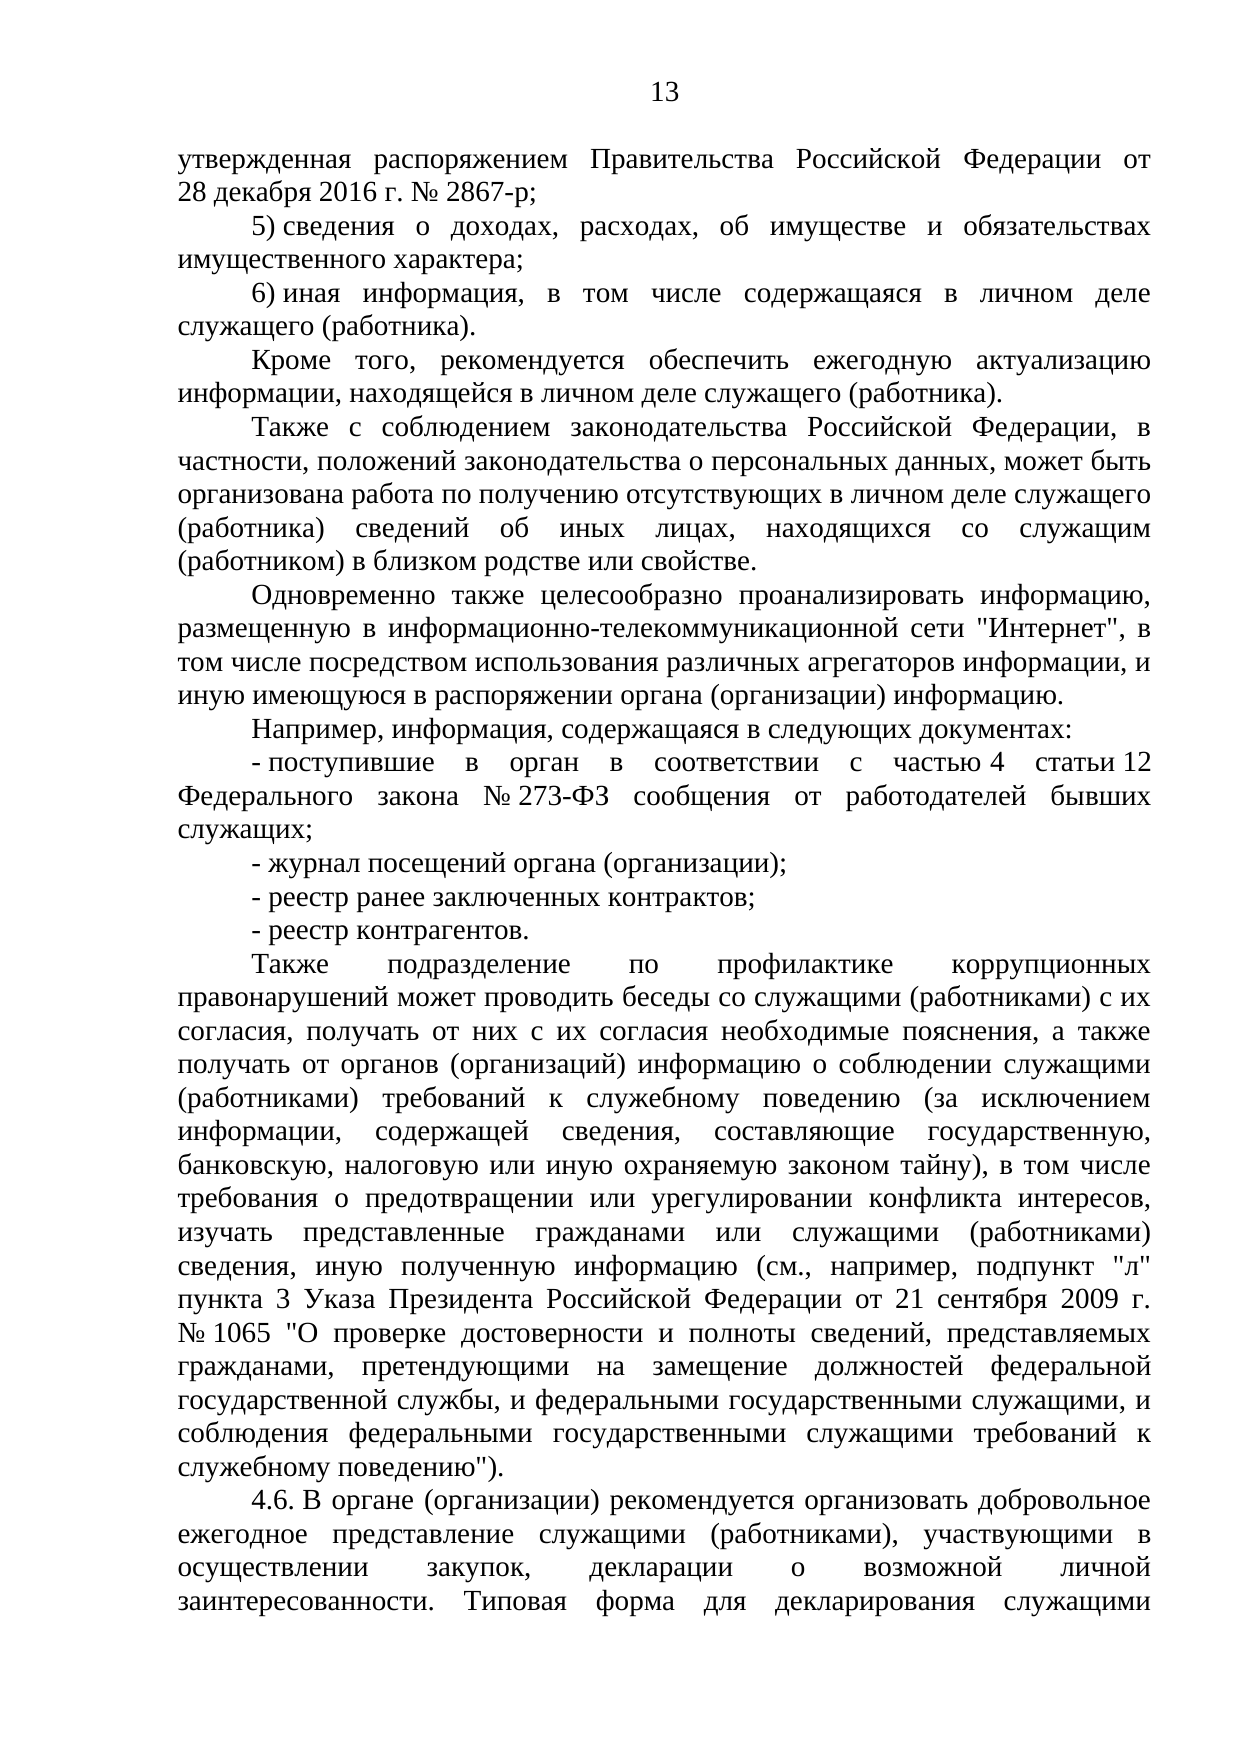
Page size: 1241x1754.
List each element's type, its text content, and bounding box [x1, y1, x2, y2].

text 6) иная информация, в том числе содержащаяся в личном деле служащего (работника). [177, 275, 1152, 342]
text - реестр контрагентов. [177, 912, 1152, 946]
text Например, информация, содержащаяся в следующих документах: [177, 711, 1152, 744]
text Также подразделение по профилактике коррупционных правонарушений может проводить беседы со служащими (работниками) с их согласия, получать от них с их согласия необходимые пояснения, а также получать от органов (организаций) информацию о соблюдении служащими (работниками) требований к служебному поведению (за исключением информации, содержащей сведения, составляющие государственную, банковскую, налоговую или иную охраняемую законом тайну), в том числе требования о предотвращении или урегулировании конфликта интересов, изучать представленные гражданами или служащими (работниками) сведения, иную полученную информацию (см., например, подпункт "л" пункта 3 Указа Президента Российской Федерации от 21 сентября 2009 г. № 1065 "О проверке достоверности и полноты сведений, представляемых гражданами, претендующими на замещение должностей федеральной государственной службы, и федеральными государственными служащими, и соблюдения федеральными государственными служащими требований к служебному поведению"). [177, 946, 1152, 1482]
text Кроме того, рекомендуется обеспечить ежегодную актуализацию информации, находящейся в личном деле служащего (работника). [177, 342, 1152, 409]
text Также с соблюдением законодательства Российской Федерации, в частности, положений законодательства о персональных данных, может быть организована работа по получению отсутствующих в личном деле служащего (работника) сведений об иных лицах, находящихся со служащим (работником) в близком родстве или свойстве. [177, 409, 1152, 577]
text 5) сведения о доходах, расходах, об имуществе и обязательствах имущественного характера; [177, 208, 1152, 275]
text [177, 1482, 1152, 1617]
text - реестр ранее заключенных контрактов; [177, 879, 1152, 912]
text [177, 141, 1152, 208]
text - журнал посещений органа (организации); [177, 845, 1152, 879]
text Одновременно также целесообразно проанализировать информацию, размещенную в информационно-телекоммуникационной сети "Интернет", в том числе посредством использования различных агрегаторов информации, и иную имеющуюся в распоряжении органа (организации) информацию. [177, 577, 1152, 711]
text - поступившие в орган в соответствии с частью 4 статьи 12 Федерального закона № 273-ФЗ сообщения от работодателей бывших служащих; [177, 744, 1152, 845]
